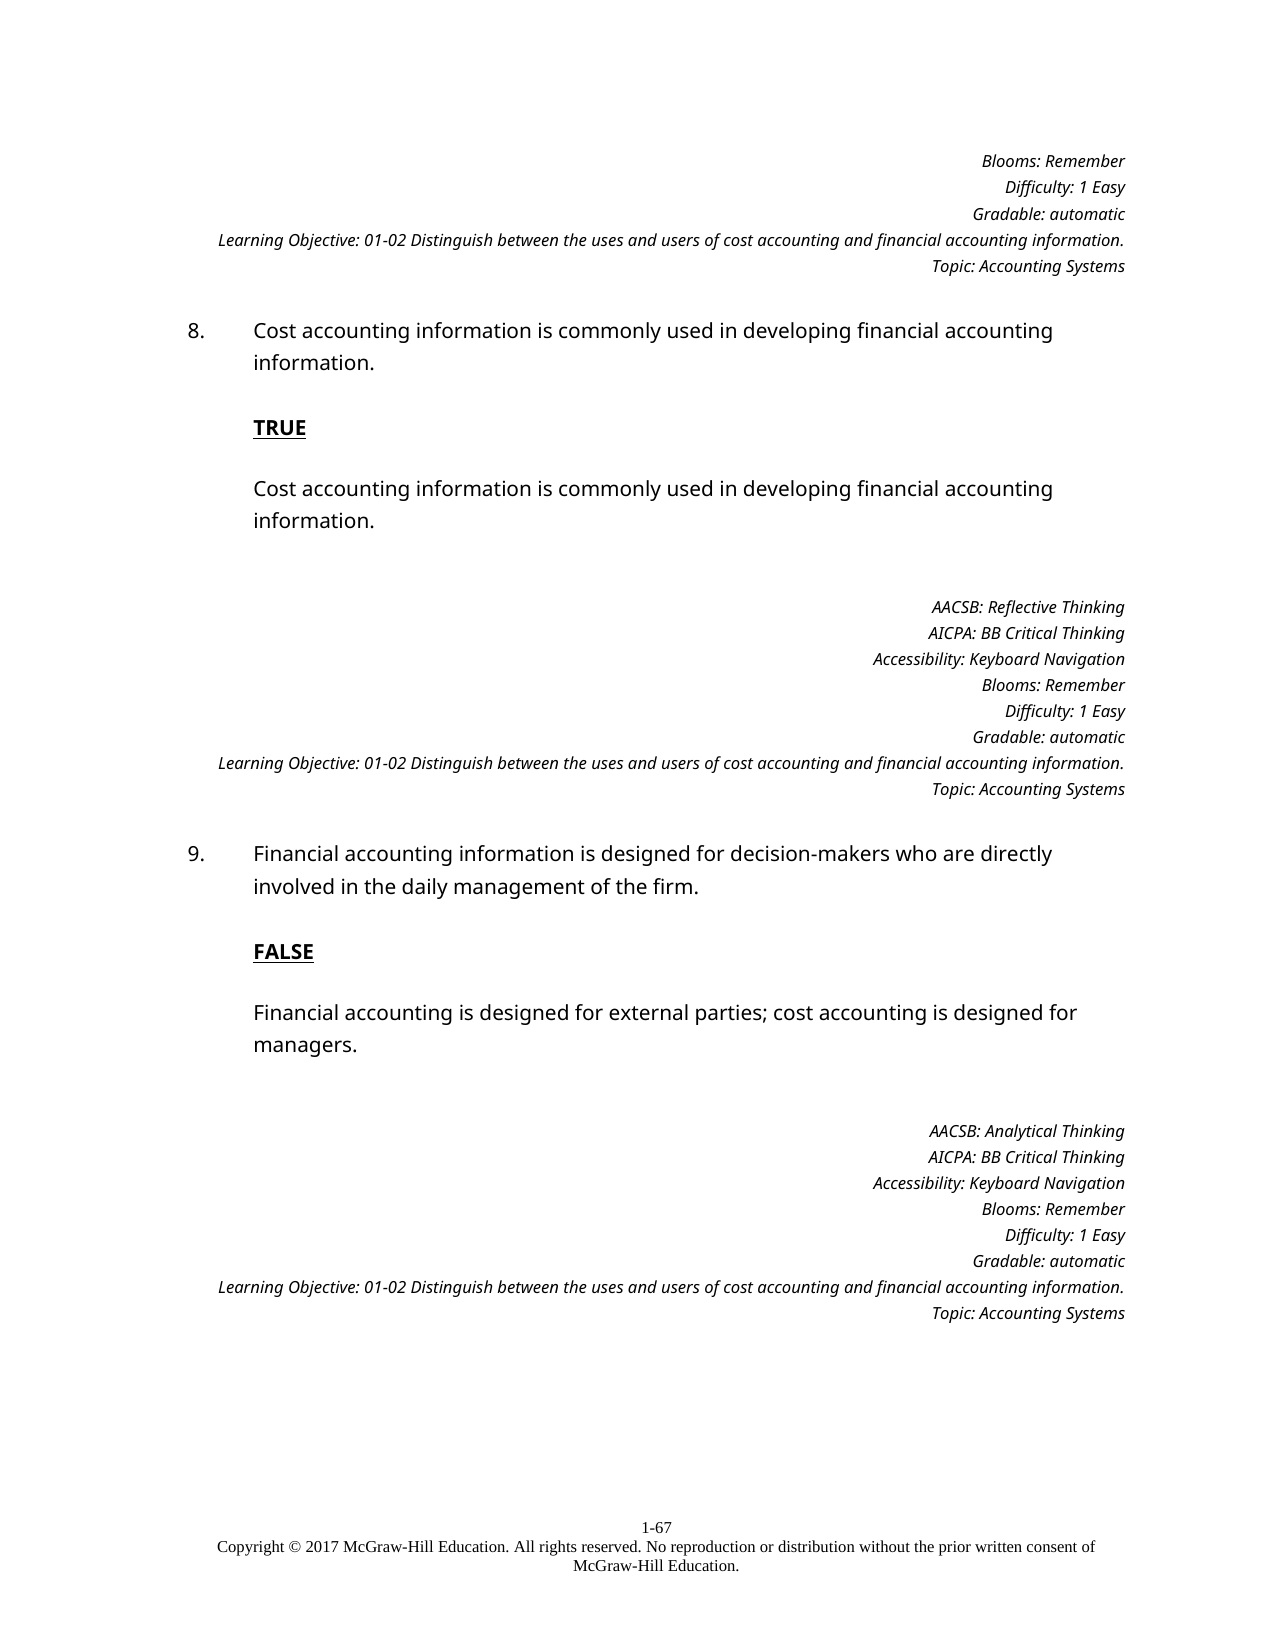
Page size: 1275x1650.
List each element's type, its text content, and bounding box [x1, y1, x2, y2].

table_header 9. [188, 840, 253, 1090]
table_header AACSB: Analytical Thinking AICPA: BB Critical Thinking Accessibility: Keyboard Navigation Blooms: Remember Difficulty: 1 Easy Gradable: automatic Learning Objective: 01-02 Distinguish between the uses and users of cost accounting and financial accounting information. Topic: Accounting Systems [188, 1120, 1125, 1361]
table_header Cost accounting information is commonly used in developing financial accounting information. TRUE Cost accounting information is commonly used in developing financial accounting information. [253, 316, 1125, 566]
table_header Financial accounting information is designed for decision-makers who are directly involved in the daily management of the firm. FALSE Financial accounting is designed for external parties; cost accounting is designed for managers. [253, 840, 1125, 1090]
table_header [188, 150, 1125, 313]
table_header 8. [188, 316, 253, 566]
